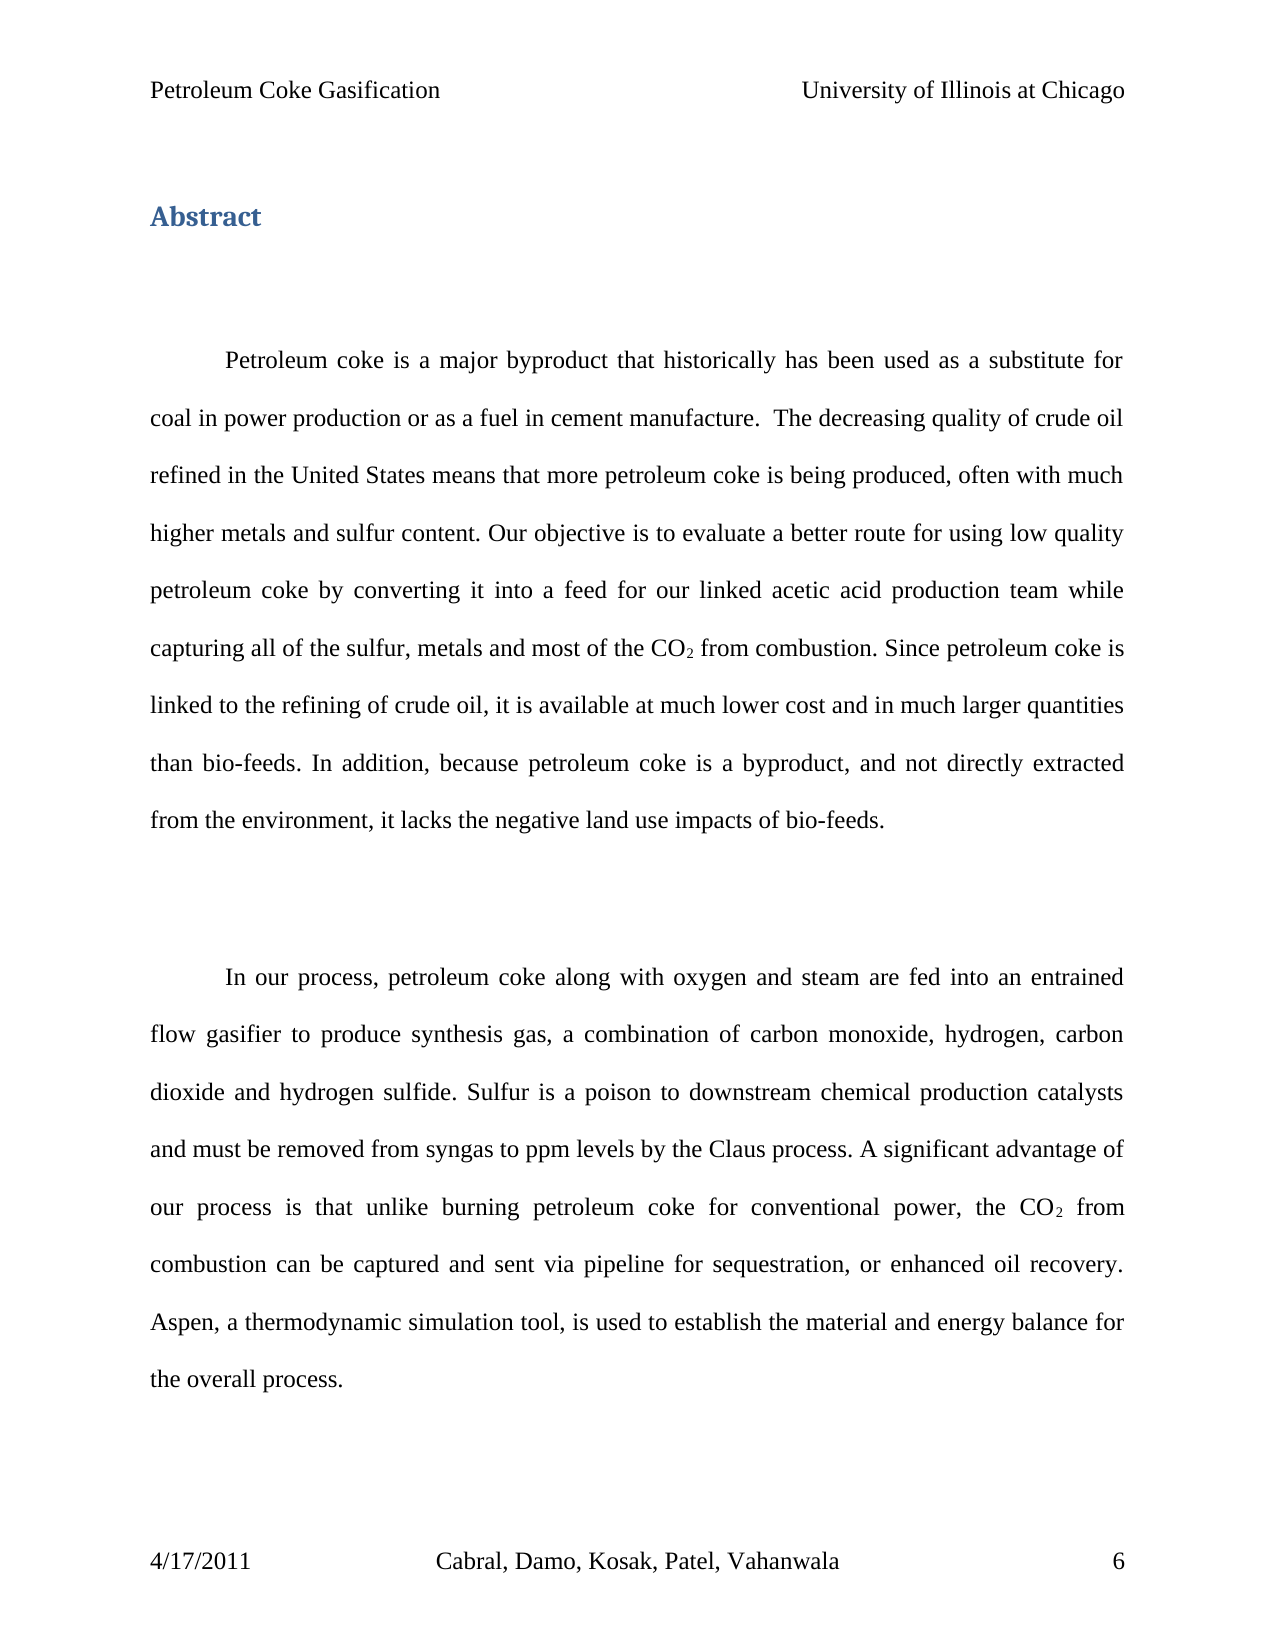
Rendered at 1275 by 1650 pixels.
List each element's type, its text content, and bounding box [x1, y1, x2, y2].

subtitle Abstract [150, 200, 1125, 233]
text Petroleum coke is a major byproduct that historically has been used as a substitute for coal in power production or as a fuel in cement manufacture. The decreasing quality of crude oil refined in the United States means that more petroleum coke is being produced, often with much higher metals and sulfur content. Our objective is to evaluate a better route for using low quality petroleum coke by converting it into a feed for our linked acetic acid production team while capturing all of the sulfur, metals and most of the CO2 from combustion. Since petroleum coke is linked to the refining of crude oil, it is available at much lower cost and in much larger quantities than bio-feeds. In addition, because petroleum coke is a byproduct, and not directly extracted from the environment, it lacks the negative land use impacts of bio-feeds. [150, 345, 1125, 834]
text In our process, petroleum coke along with oxygen and steam are fed into an entrained flow gasifier to produce synthesis gas, a combination of carbon monoxide, hydrogen, carbon dioxide and hydrogen sulfide. Sulfur is a poison to downstream chemical production catalysts and must be removed from syngas to ppm levels by the Claus process. A significant advantage of our process is that unlike burning petroleum coke for conventional power, the CO2 from combustion can be captured and sent via pipeline for sequestration, or enhanced oil recovery. Aspen, a thermodynamic simulation tool, is used to establish the material and energy balance for the overall process. [150, 962, 1125, 1393]
